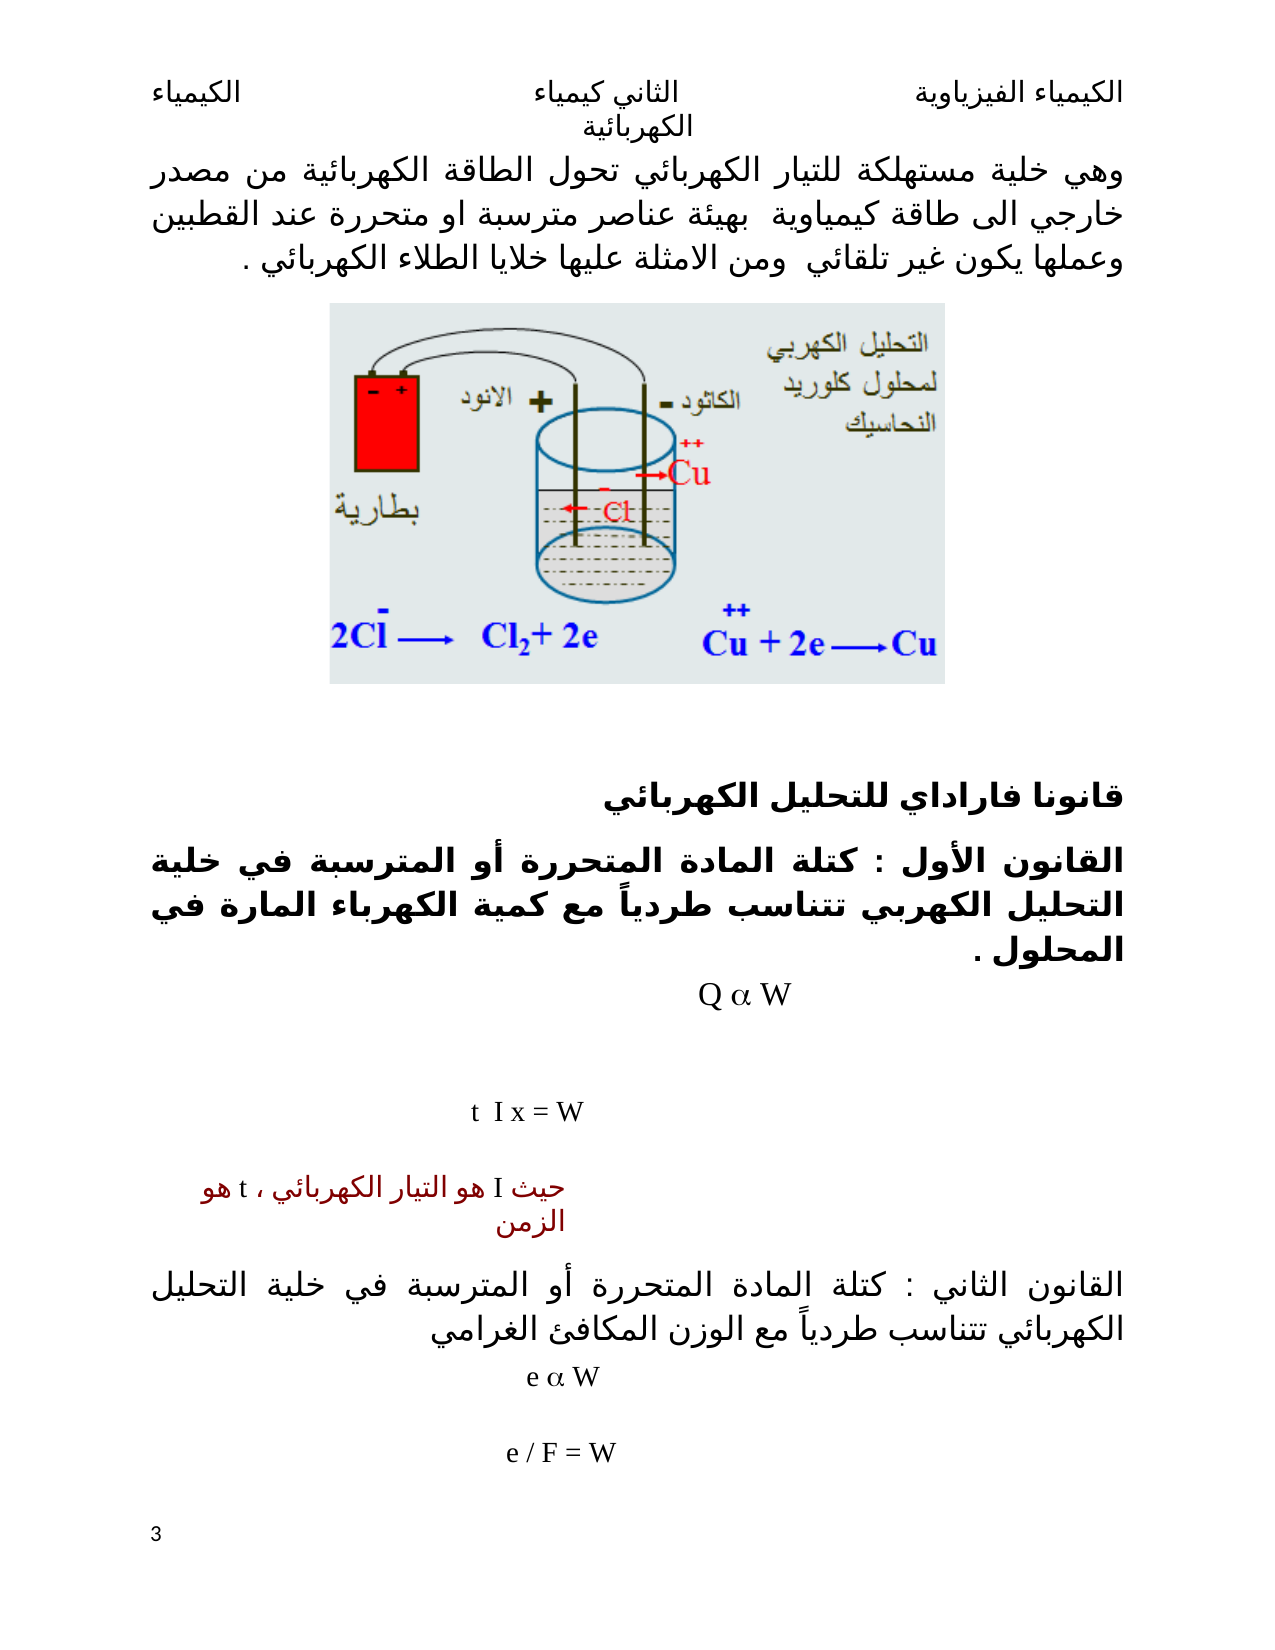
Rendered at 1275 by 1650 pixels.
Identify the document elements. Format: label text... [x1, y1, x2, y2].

text وهي خلية مستهلكة للتيار الكهربائي تحول الطاقة الكهربائية من مصدر خارجي الى طاقة كيمياوية بهيئة عناصر مترسبة او متحررة عند القطبين وعملها يكون غير تلقائي ومن الامثلة عليها خلايا الطلاء الكهربائي . [150, 150, 1125, 277]
picture [329, 303, 945, 684]
text القانون الثاني : كتلة المادة المتحررة أو المترسبة في خلية التحليل الكهربائي تتناسب طردياً مع الوزن المكافئ الغرامي [150, 1265, 1125, 1348]
text القانون الأول : كتلة المادة المتحررة أو المترسبة في خلية التحليل الكهربي تتناسب طردياً مع كمية الكهرباء المارة في المحلول . [150, 841, 1125, 968]
text قانونا فاراداي للتحليل الكهربائي [150, 776, 1125, 815]
